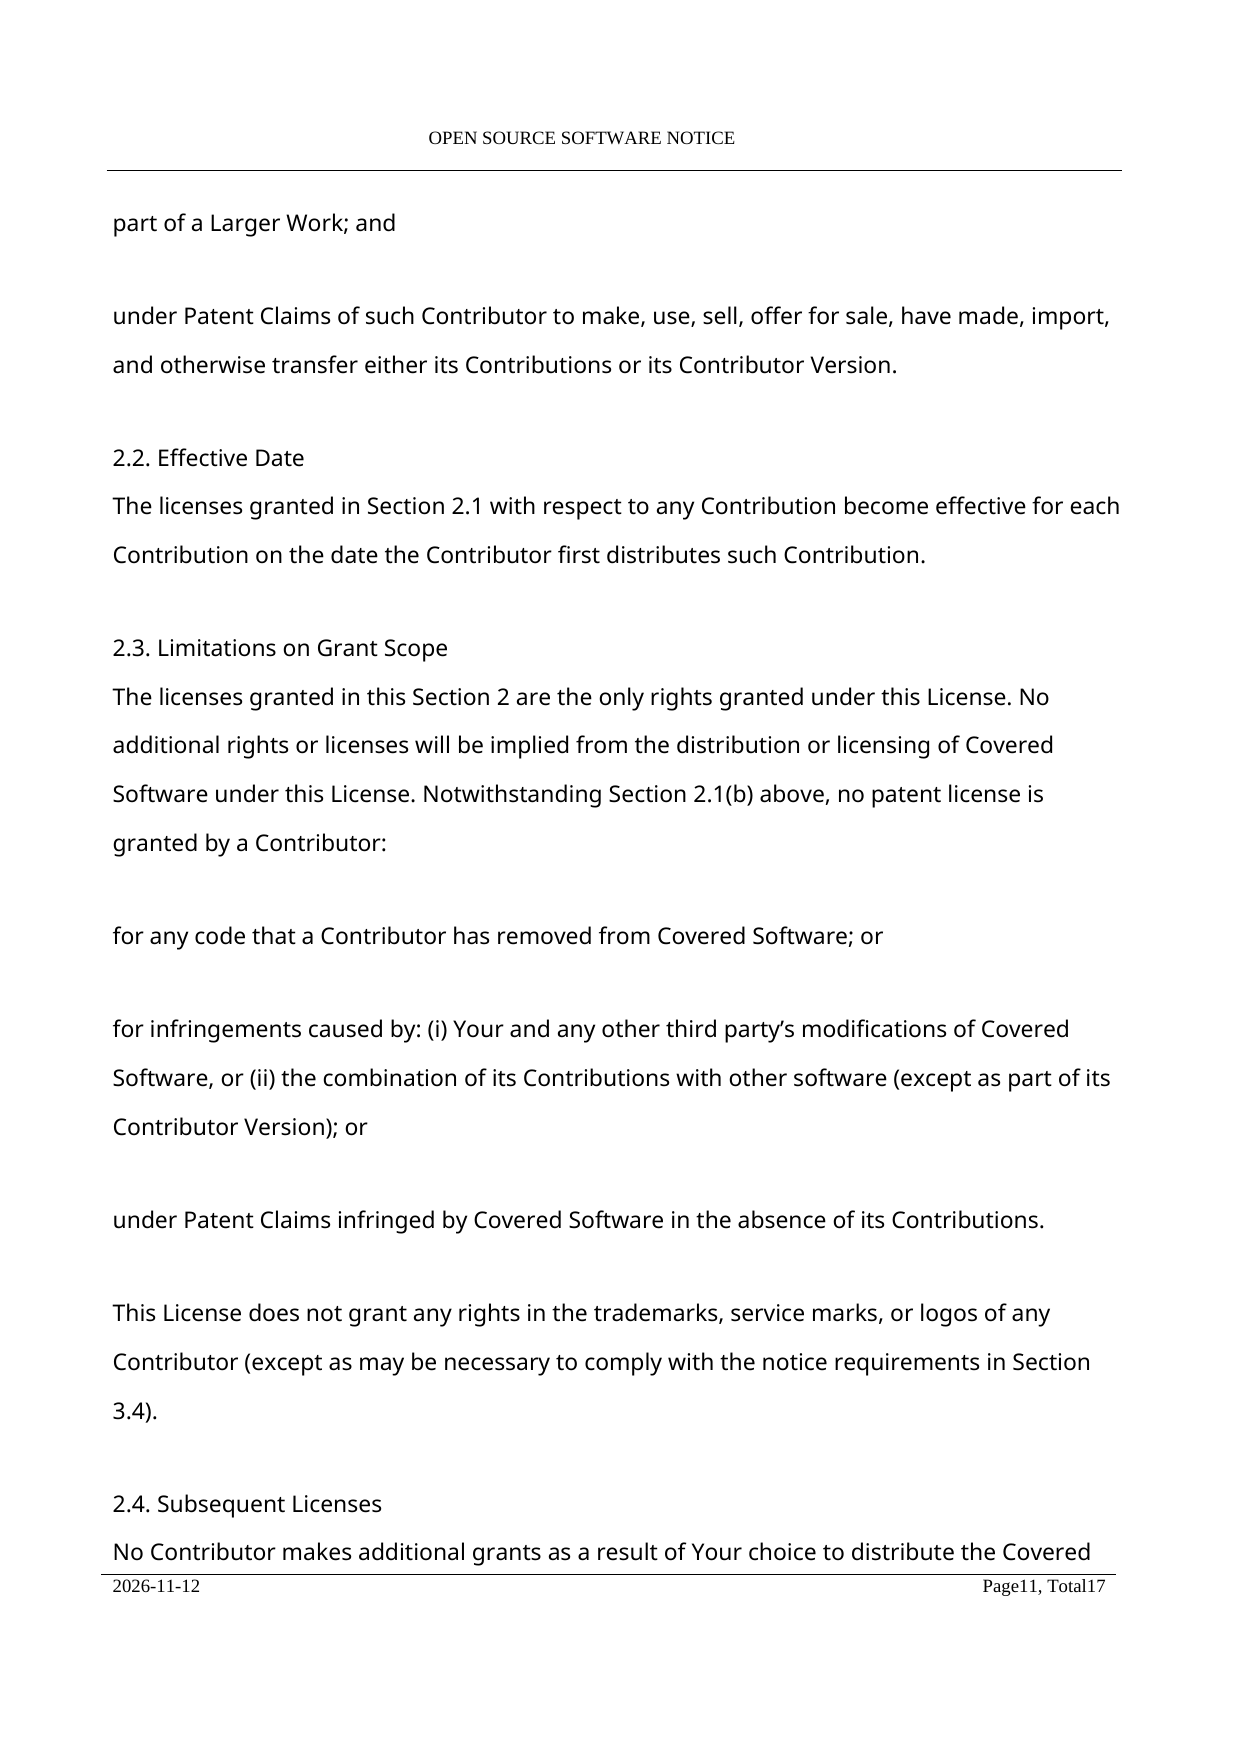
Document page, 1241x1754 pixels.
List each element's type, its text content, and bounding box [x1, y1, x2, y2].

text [112, 1535, 1128, 1568]
text for infringements caused by: (i) Your and any other third party’s modifications of Covered Software, or (ii) the combination of its Contributions with other software (except as part of its Contributor Version); or [112, 1012, 1128, 1142]
text for any code that a Contributor has removed from Covered Software; or [112, 919, 1128, 952]
text This License does not grant any rights in the trademarks, service marks, or logos of any Contributor (except as may be necessary to comply with the notice requirements in Section 3.4). [112, 1296, 1128, 1426]
text 2.3. Limitations on Grant Scope [112, 632, 1128, 664]
text under Patent Claims infringed by Covered Software in the absence of its Contributions. [112, 1203, 1128, 1236]
text 2.2. Effective Date [112, 442, 1128, 474]
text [112, 206, 1128, 239]
text The licenses granted in Section 2.1 with respect to any Contribution become effective for each Contribution on the date the Contributor first distributes such Contribution. [112, 490, 1128, 571]
text 2.4. Subsequent Licenses [112, 1487, 1128, 1520]
text under Patent Claims of such Contributor to make, use, sell, offer for sale, have made, import, and otherwise transfer either its Contributions or its Contributor Version. [112, 299, 1128, 381]
text The licenses granted in this Section 2 are the only rights granted under this License. No additional rights or licenses will be implied from the distribution or licensing of Covered Software under this License. Notwithstanding Section 2.1(b) above, no patent license is granted by a Contributor: [112, 680, 1128, 858]
